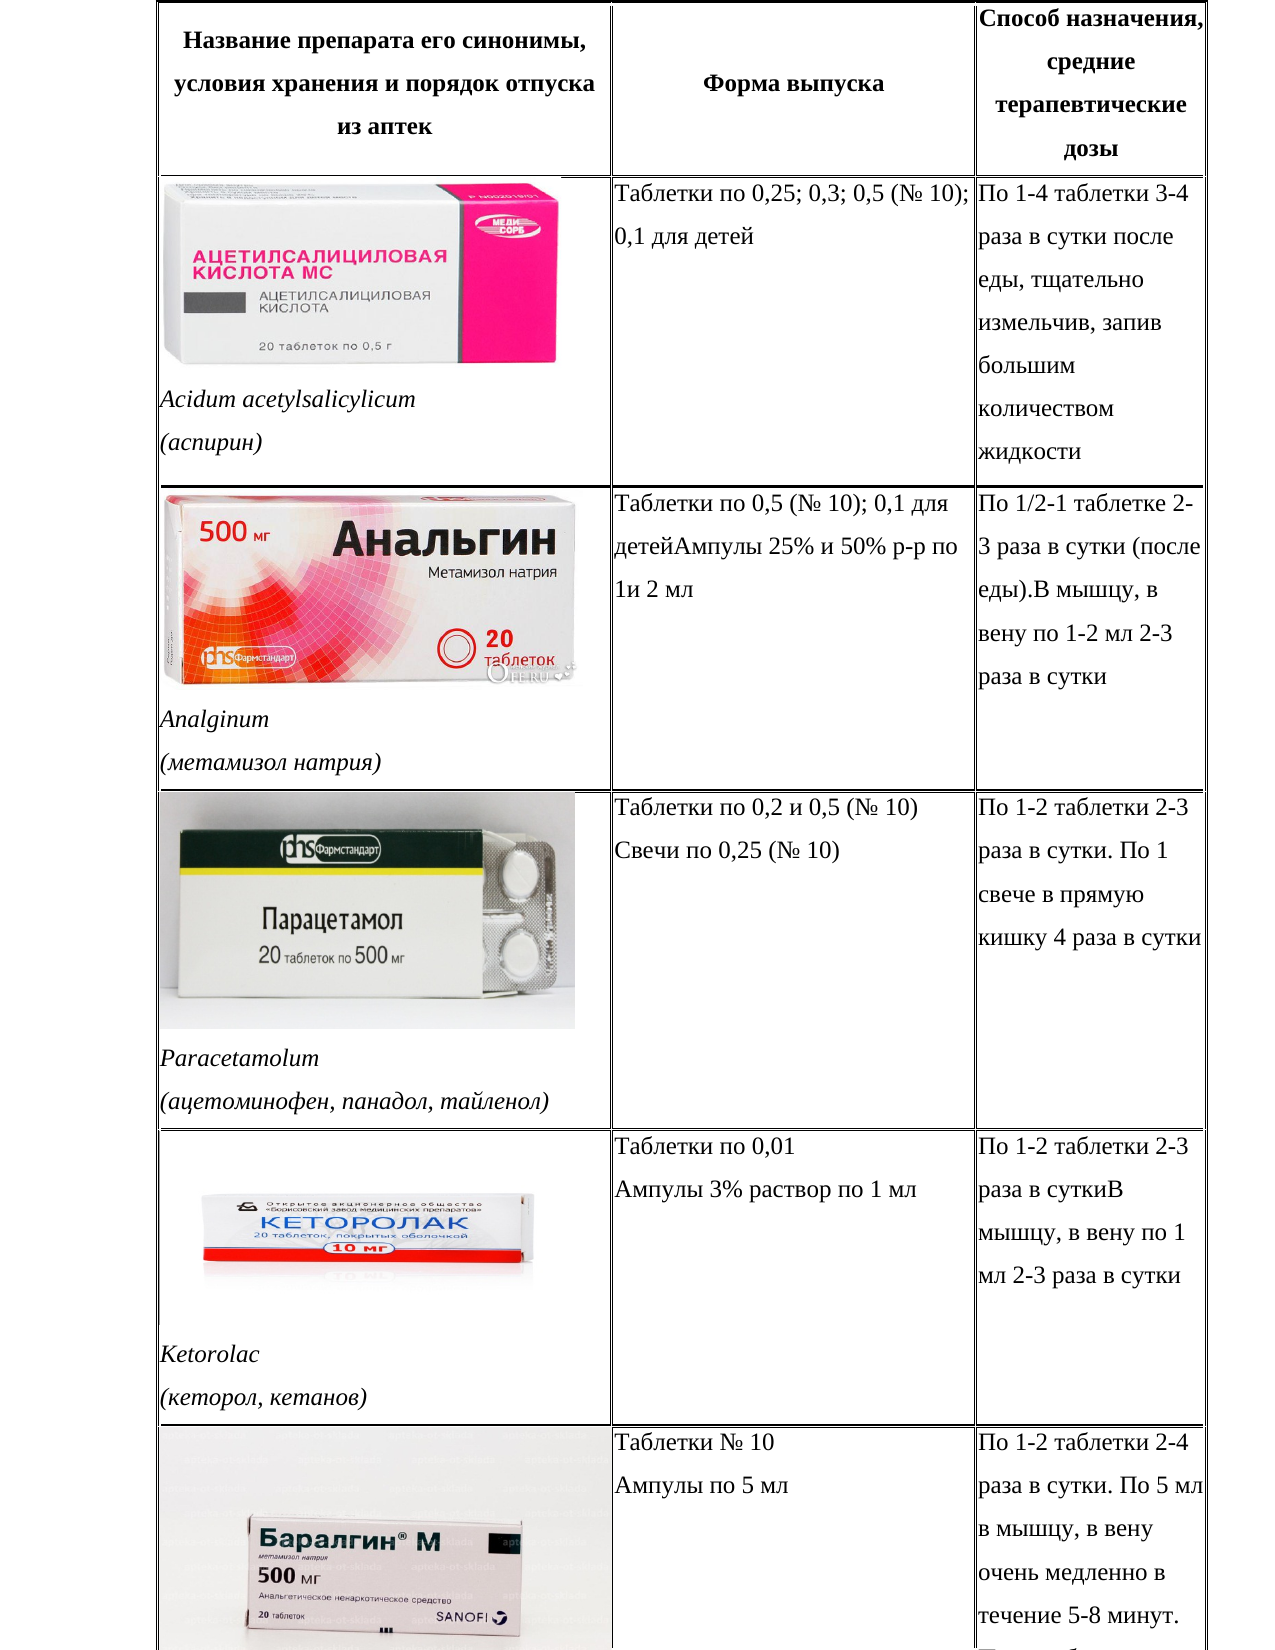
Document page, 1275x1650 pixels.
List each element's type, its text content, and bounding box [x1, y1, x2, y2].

table_cell По 1-4 таблетки 3-4 раза в сутки после еды, тщательно измельчив, запив большим количеством жидкости [977, 175, 1205, 485]
picture [159, 1427, 612, 1650]
table_cell Acidum acetylsalicylicum (аспирин) [159, 178, 610, 485]
picture [159, 488, 583, 690]
picture [159, 792, 575, 1029]
table_header Название препарата его синонимы, условия хранения и порядок отпуска из аптек [159, 3, 612, 174]
table_cell Таблетки № 10 Ампулы по 5 мл [612, 1428, 976, 1650]
table_cell По 1-2 таблетки 2-3 раза в суткиВ мышцу, в вену по 1 мл 2-3 раза в сутки [976, 1128, 1206, 1424]
table_header Форма выпуска [612, 3, 976, 174]
table_cell Analginum (метамизол натрия) [159, 488, 610, 789]
table_cell Таблетки по 0,5 (№ 10); 0,1 для детейАмпулы 25% и 50% р-р по 1и 2 мл [613, 488, 974, 789]
table_cell Ketorolac (кеторол, кетанов) [159, 1131, 610, 1424]
table_cell Таблетки по 0,01 Ампулы 3% раствор по 1 мл [613, 1131, 974, 1424]
picture [159, 1131, 575, 1325]
table_cell По 1-2 таблетки 2-3 раза в сутки. По 1 свече в прямую кишку 4 раза в сутки [977, 789, 1205, 1128]
table_header Способ назначения, средние терапевтические дозы [976, 3, 1205, 174]
picture [159, 177, 562, 370]
table_cell По 1-2 таблетки 2-4 раза в сутки. По 5 мл в мышцу, в вену очень медленно в течение 5-8 минут. При необходимости повторить через 6-8 часов [976, 1424, 1205, 1650]
table_cell Paracetamolum (ацетоминофен, панадол, тайленол) [159, 793, 610, 1128]
table_cell По 1/2-1 таблетке 2-3 раза в сутки (после еды).В мышцу, в вену по 1-2 мл 2-3 раза в сутки [977, 485, 1205, 789]
table_cell Таблетки по 0,2 и 0,5 (№ 10) Свечи по 0,25 (№ 10) [613, 793, 974, 1128]
table_cell Таблетки по 0,25; 0,3; 0,5 (№ 10); 0,1 для детей [613, 178, 974, 485]
